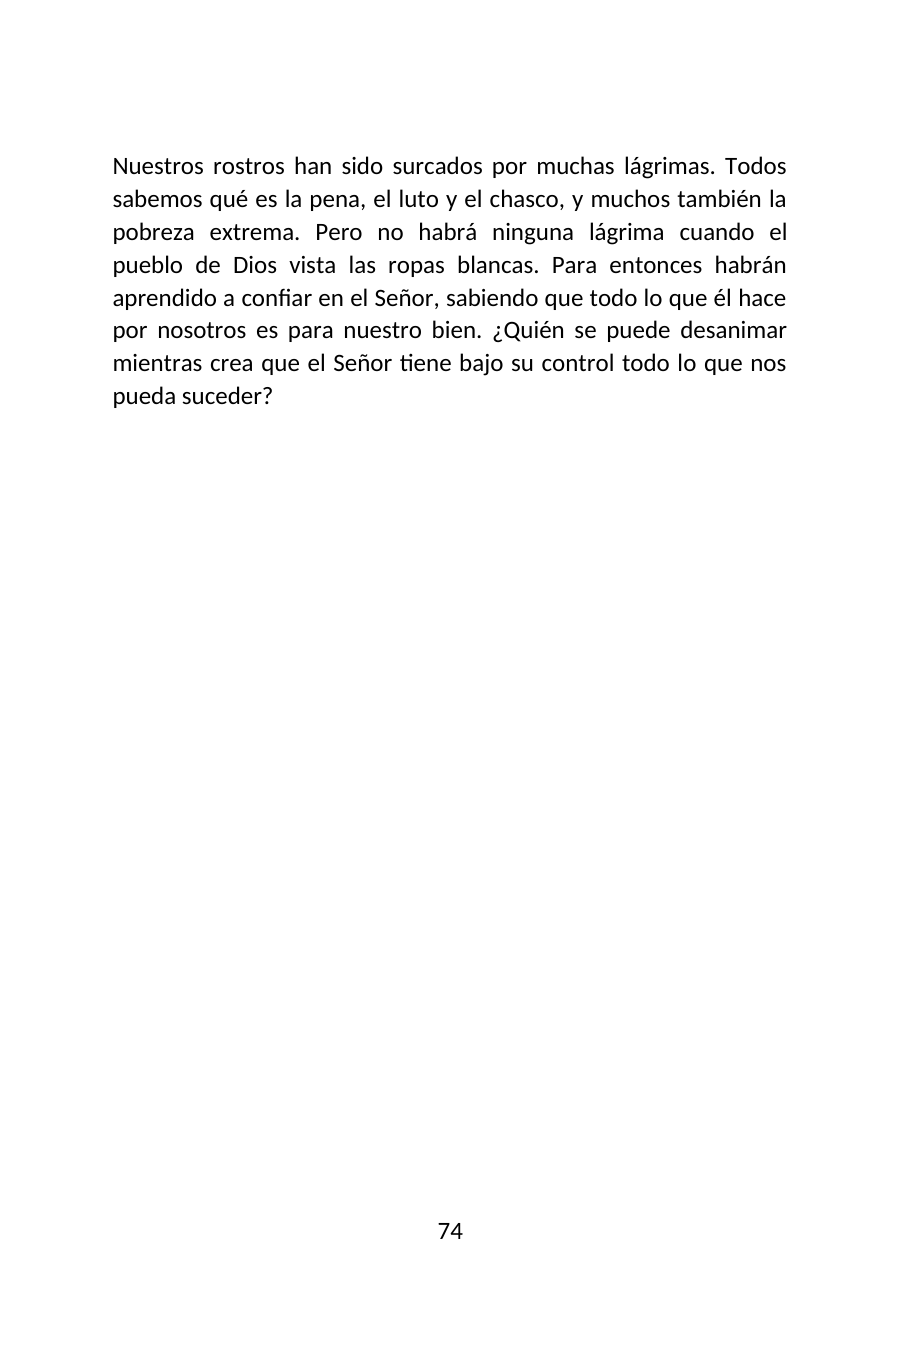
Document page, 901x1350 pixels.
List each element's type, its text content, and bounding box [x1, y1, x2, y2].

text Nuestros rostros han sido surcados por muchas lágrimas. Todos sabemos qué es la pena, el luto y el chasco, y muchos también la pobreza extrema. Pero no habrá ninguna lágrima cuando el pueblo de Dios vista las ropas blancas. Para entonces habrán aprendido a confiar en el Señor, sabiendo que todo lo que él hace por nosotros es para nuestro bien. ¿Quién se puede desanimar mientras crea que el Señor tiene bajo su control todo lo que nos pueda suceder? [112, 150, 788, 411]
